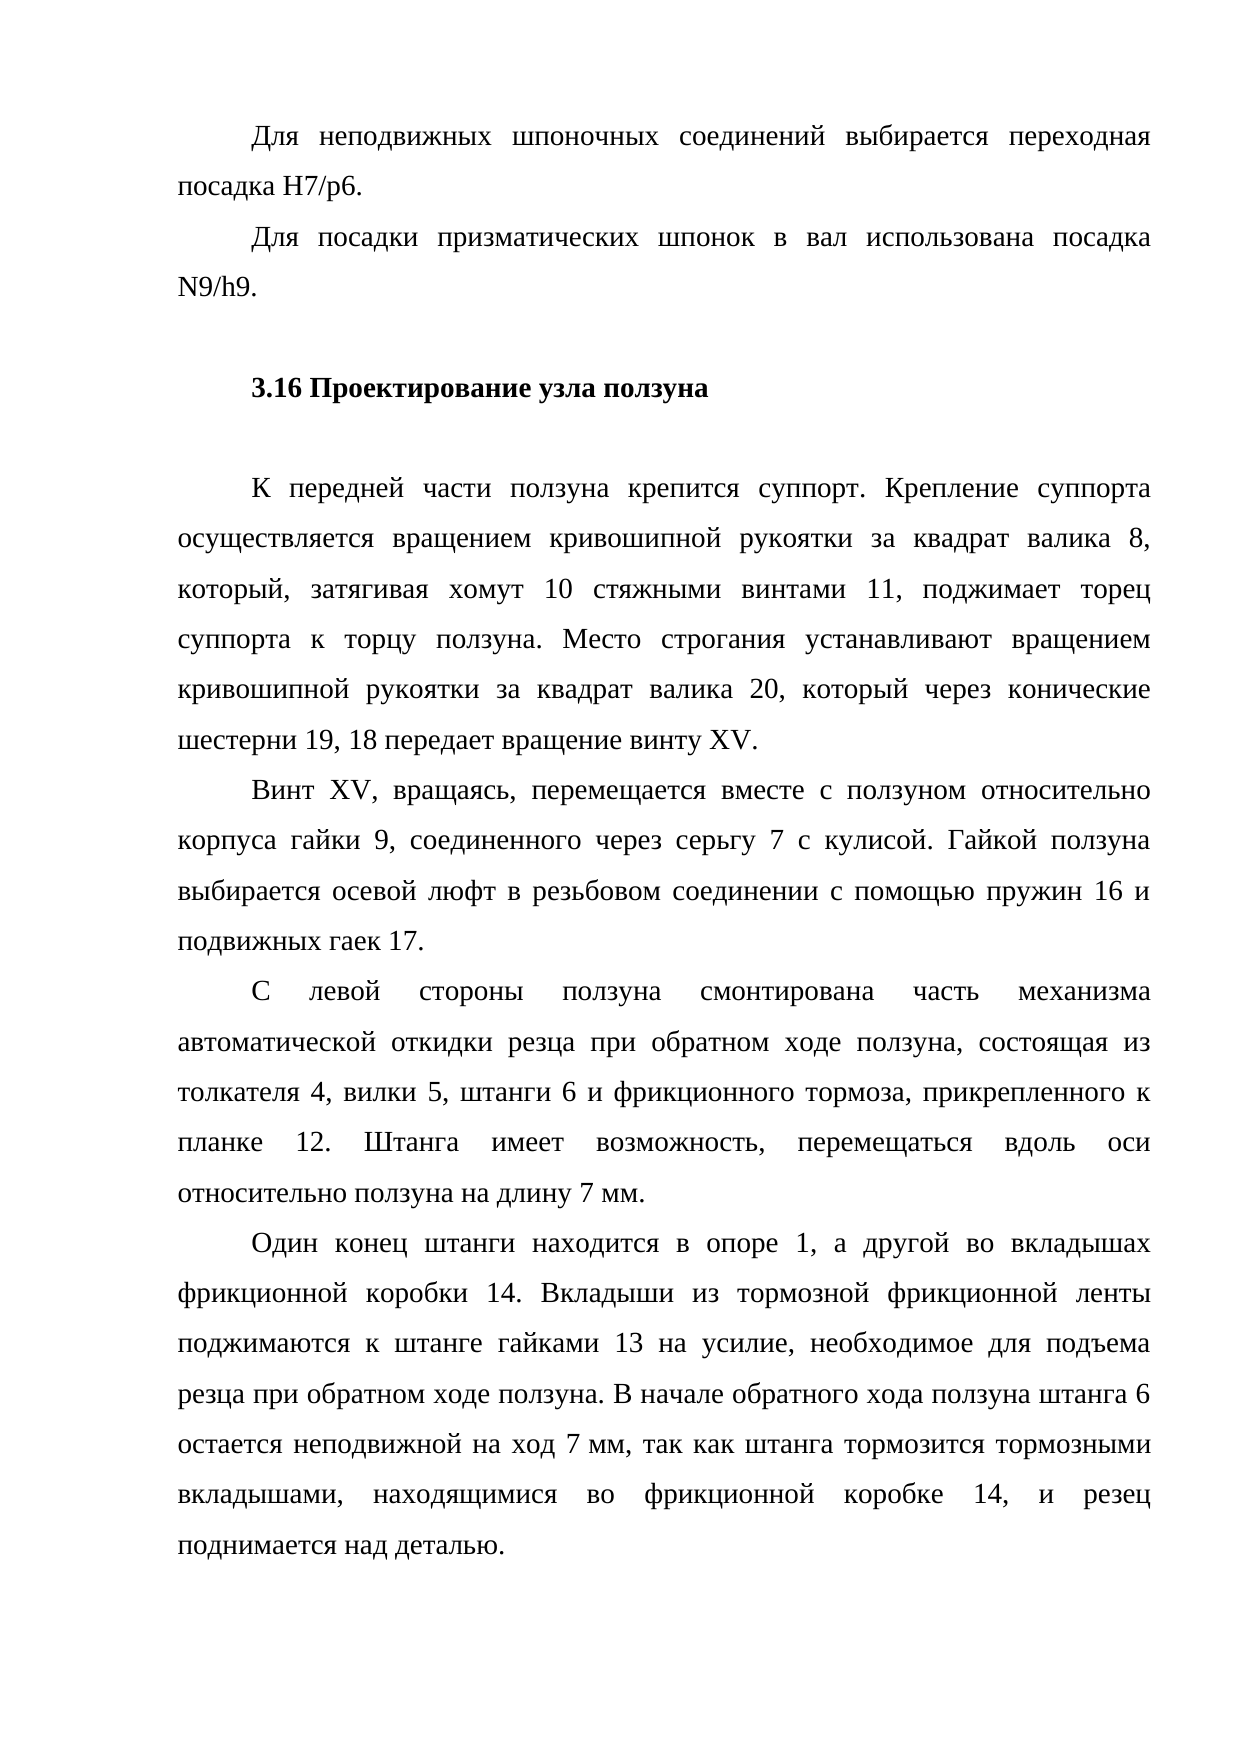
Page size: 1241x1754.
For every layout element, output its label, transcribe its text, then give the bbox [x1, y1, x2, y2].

text С левой стороны ползуна смонтирована часть механизма автоматической откидки резца при обратном ходе ползуна, состоящая из толкателя 4, вилки 5, штанги 6 и фрикционного тормоза, прикрепленного к планке 12. Штанга имеет возможность, перемещаться вдоль оси относительно ползуна на длину 7 мм. [177, 973, 1152, 1208]
text 3.16 Проектирование узла ползуна [177, 370, 1152, 403]
text Для посадки призматических шпонок в вал использована посадка N9/h9. [177, 219, 1152, 303]
text Один конец штанги находится в опоре 1, а другой во вкладышах фрикционной коробки 14. Вкладыши из тормозной фрикционной ленты поджимаются к штанге гайками 13 на усилие, необходимое для подъема резца при обратном ходе ползуна. В начале обратного хода ползуна штанга 6 остается неподвижной на ход 7 мм, так как штанга тормозится тормозными вкладышами, находящимися во фрикционной коробке 14, и резец поднимается над деталью. [177, 1225, 1152, 1560]
text К передней части ползуна крепится суппорт. Крепление суппорта осуществляется вращением кривошипной рукоятки за квадрат валика 8, который, затягивая хомут 10 стяжными винтами 11, поджимает торец суппорта к торцу ползуна. Место строгания устанавливают вращением кривошипной рукоятки за квадрат валика 20, который через конические шестерни 19, 18 передает вращение винту XV. [177, 470, 1152, 755]
text Для неподвижных шпоночных соединений выбирается переходная посадка H7/p6. [177, 118, 1152, 202]
text Винт XV, вращаясь, перемещается вместе с ползуном относительно корпуса гайки 9, соединенного через серьгу 7 с кулисой. Гайкой ползуна выбирается осевой люфт в резьбовом соединении с помощью пружин 16 и подвижных гаек 17. [177, 772, 1152, 957]
